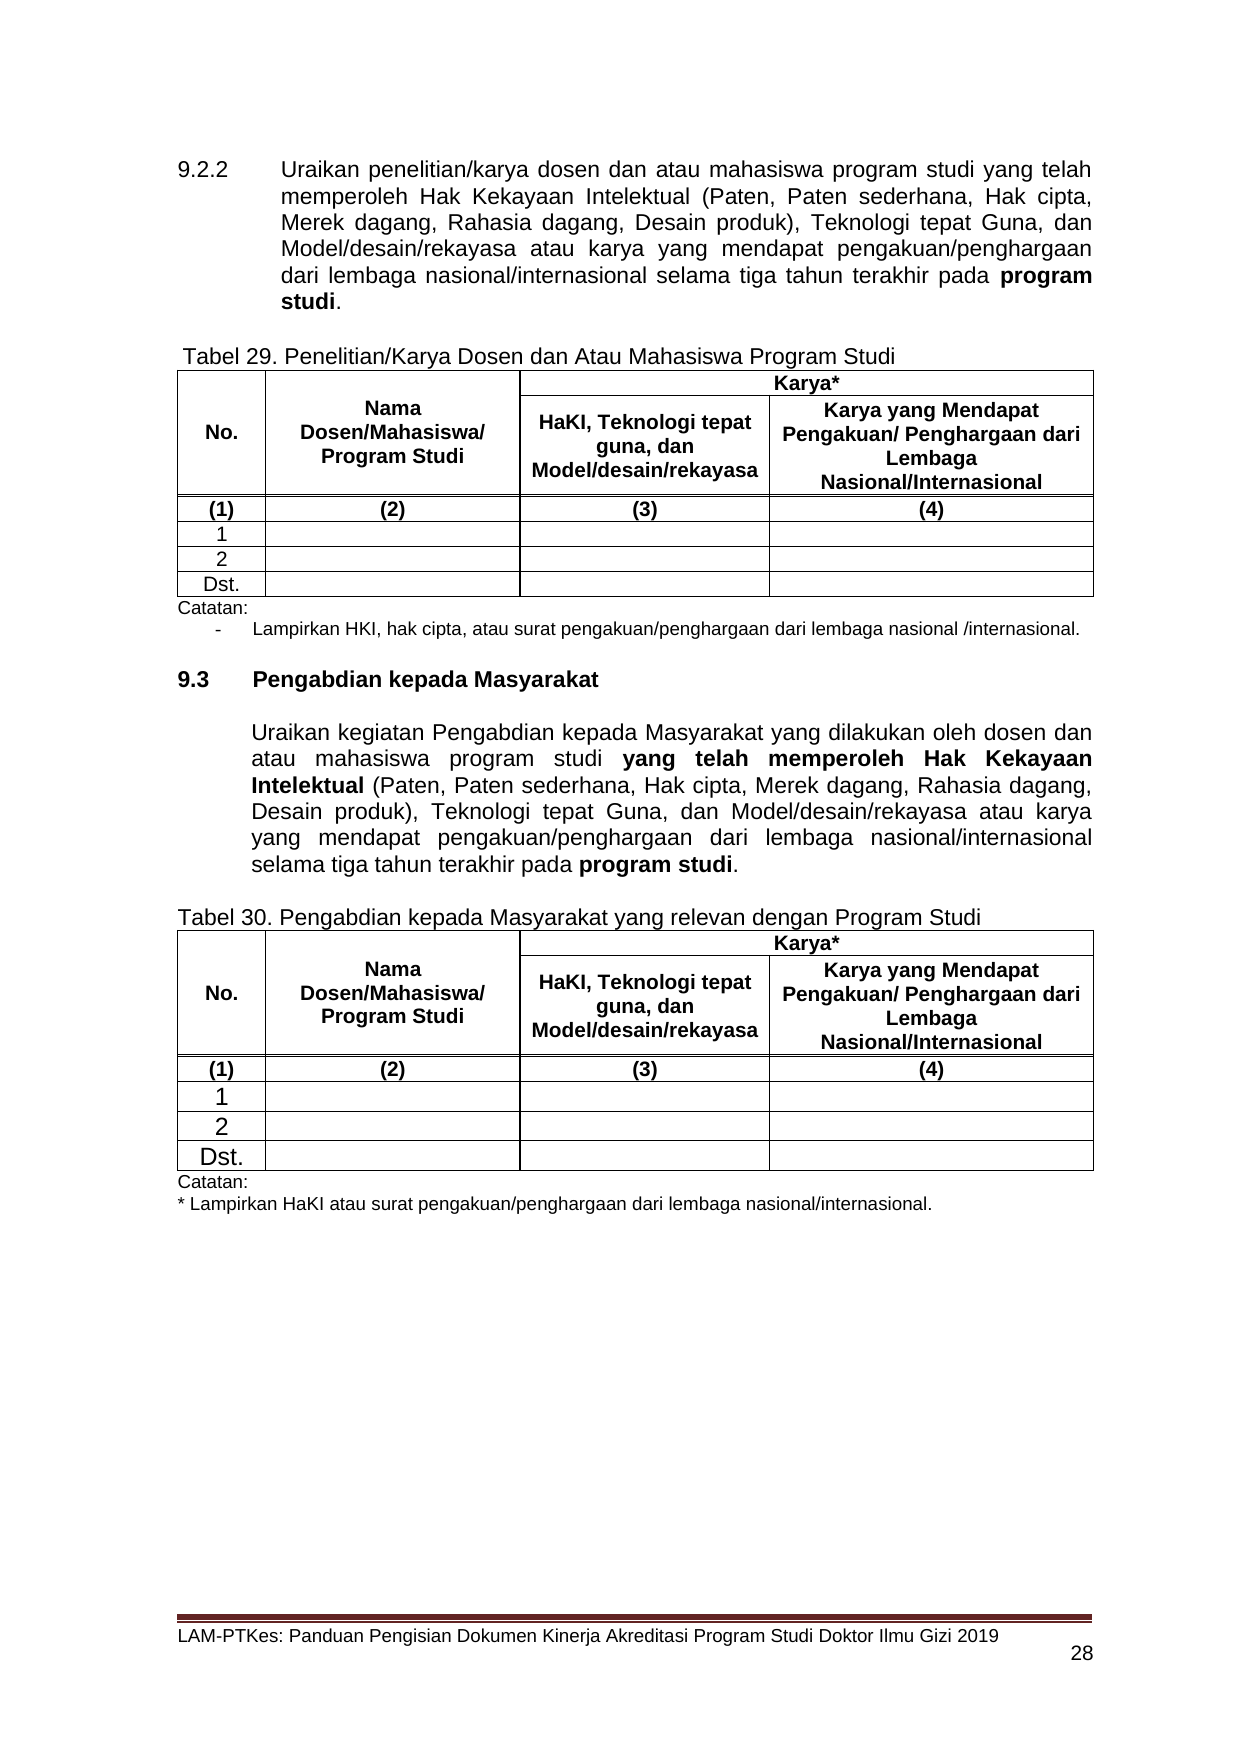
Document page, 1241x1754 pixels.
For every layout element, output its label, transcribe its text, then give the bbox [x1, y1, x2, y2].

table_cell (4) [770, 497, 1093, 521]
table_cell [521, 1112, 769, 1140]
table_cell 1 [178, 522, 265, 546]
text Tabel 30. Pengabdian kepada Masyarakat yang relevan dengan Program Studi [177, 903, 1092, 930]
table_cell Dst. [178, 572, 265, 596]
table_header Nama Dosen/Mahasiswa/ Program Studi [266, 371, 519, 493]
table_cell (3) [521, 1057, 769, 1081]
table_cell Dst. [178, 1141, 265, 1170]
text 9.3 Pengabdian kepada Masyarakat [177, 666, 1092, 693]
table_cell [770, 1141, 1093, 1170]
table_cell Karya yang Mendapat Pengakuan/ Penghargaan dari Lembaga Nasional/Internasional [770, 396, 1093, 493]
table_cell [521, 572, 769, 596]
table_cell 2 [178, 547, 265, 571]
text Tabel 29. Penelitian/Karya Dosen dan Atau Mahasiswa Program Studi [182, 343, 1092, 369]
table_cell (2) [266, 497, 519, 521]
table_cell 1 [178, 1082, 265, 1111]
table_cell [521, 547, 769, 571]
table_header Karya* [521, 931, 1093, 955]
table_header No. [178, 371, 265, 493]
table_cell [266, 1112, 519, 1140]
table_cell [521, 522, 769, 546]
table_cell (4) [770, 1057, 1093, 1081]
table_cell [770, 572, 1093, 596]
table_cell [770, 1112, 1093, 1140]
table_cell 2 [178, 1112, 265, 1140]
table_cell [770, 1082, 1093, 1111]
table_cell [266, 572, 519, 596]
table_cell [266, 1141, 519, 1170]
table_cell HaKI, Teknologi tepat guna, dan Model/desain/rekayasa [521, 396, 769, 493]
table_cell [266, 1082, 519, 1111]
table_cell [770, 547, 1093, 571]
text Catatan: [177, 597, 1092, 618]
list Lampirkan HKI, hak cipta, atau surat pengakuan/penghargaan dari lembaga nasional /internasional. [215, 618, 1092, 640]
table_cell (3) [521, 497, 769, 521]
table_cell [266, 547, 519, 571]
table_header Nama Dosen/Mahasiswa/ Program Studi [266, 931, 519, 1054]
table_cell Karya yang Mendapat Pengakuan/ Penghargaan dari Lembaga Nasional/Internasional [770, 956, 1093, 1054]
table_cell (1) [178, 1057, 265, 1081]
table_cell (2) [266, 1057, 519, 1081]
table_cell [266, 522, 519, 546]
table_cell HaKI, Teknologi tepat guna, dan Model/desain/rekayasa [521, 956, 769, 1054]
table_cell [521, 1141, 769, 1170]
table_cell [770, 522, 1093, 546]
text Catatan: [177, 1171, 1092, 1193]
text * Lampirkan HaKI atau surat pengakuan/penghargaan dari lembaga nasional/internasional. [177, 1193, 1092, 1214]
table_cell (1) [178, 497, 265, 521]
text 9.2.2 Uraikan penelitian/karya dosen dan atau mahasiswa program studi yang telah memperoleh Hak Kekayaan Intelektual (Paten, Paten sederhana, Hak cipta, Merek dagang, Rahasia dagang, Desain produk), Teknologi tepat Guna, dan Model/desain/rekayasa atau karya yang mendapat pengakuan/penghargaan dari lembaga nasional/internasional selama tiga tahun terakhir pada program studi. [177, 156, 1092, 314]
table_cell [521, 1082, 769, 1111]
text Uraikan kegiatan Pengabdian kepada Masyarakat yang dilakukan oleh dosen dan atau mahasiswa program studi yang telah memperoleh Hak Kekayaan Intelektual (Paten, Paten sederhana, Hak cipta, Merek dagang, Rahasia dagang, Desain produk), Teknologi tepat Guna, dan Model/desain/rekayasa atau karya yang mendapat pengakuan/penghargaan dari lembaga nasional/internasional selama tiga tahun terakhir pada program studi. [177, 719, 1092, 877]
table_header Karya* [521, 371, 1093, 394]
table_header No. [178, 931, 265, 1054]
